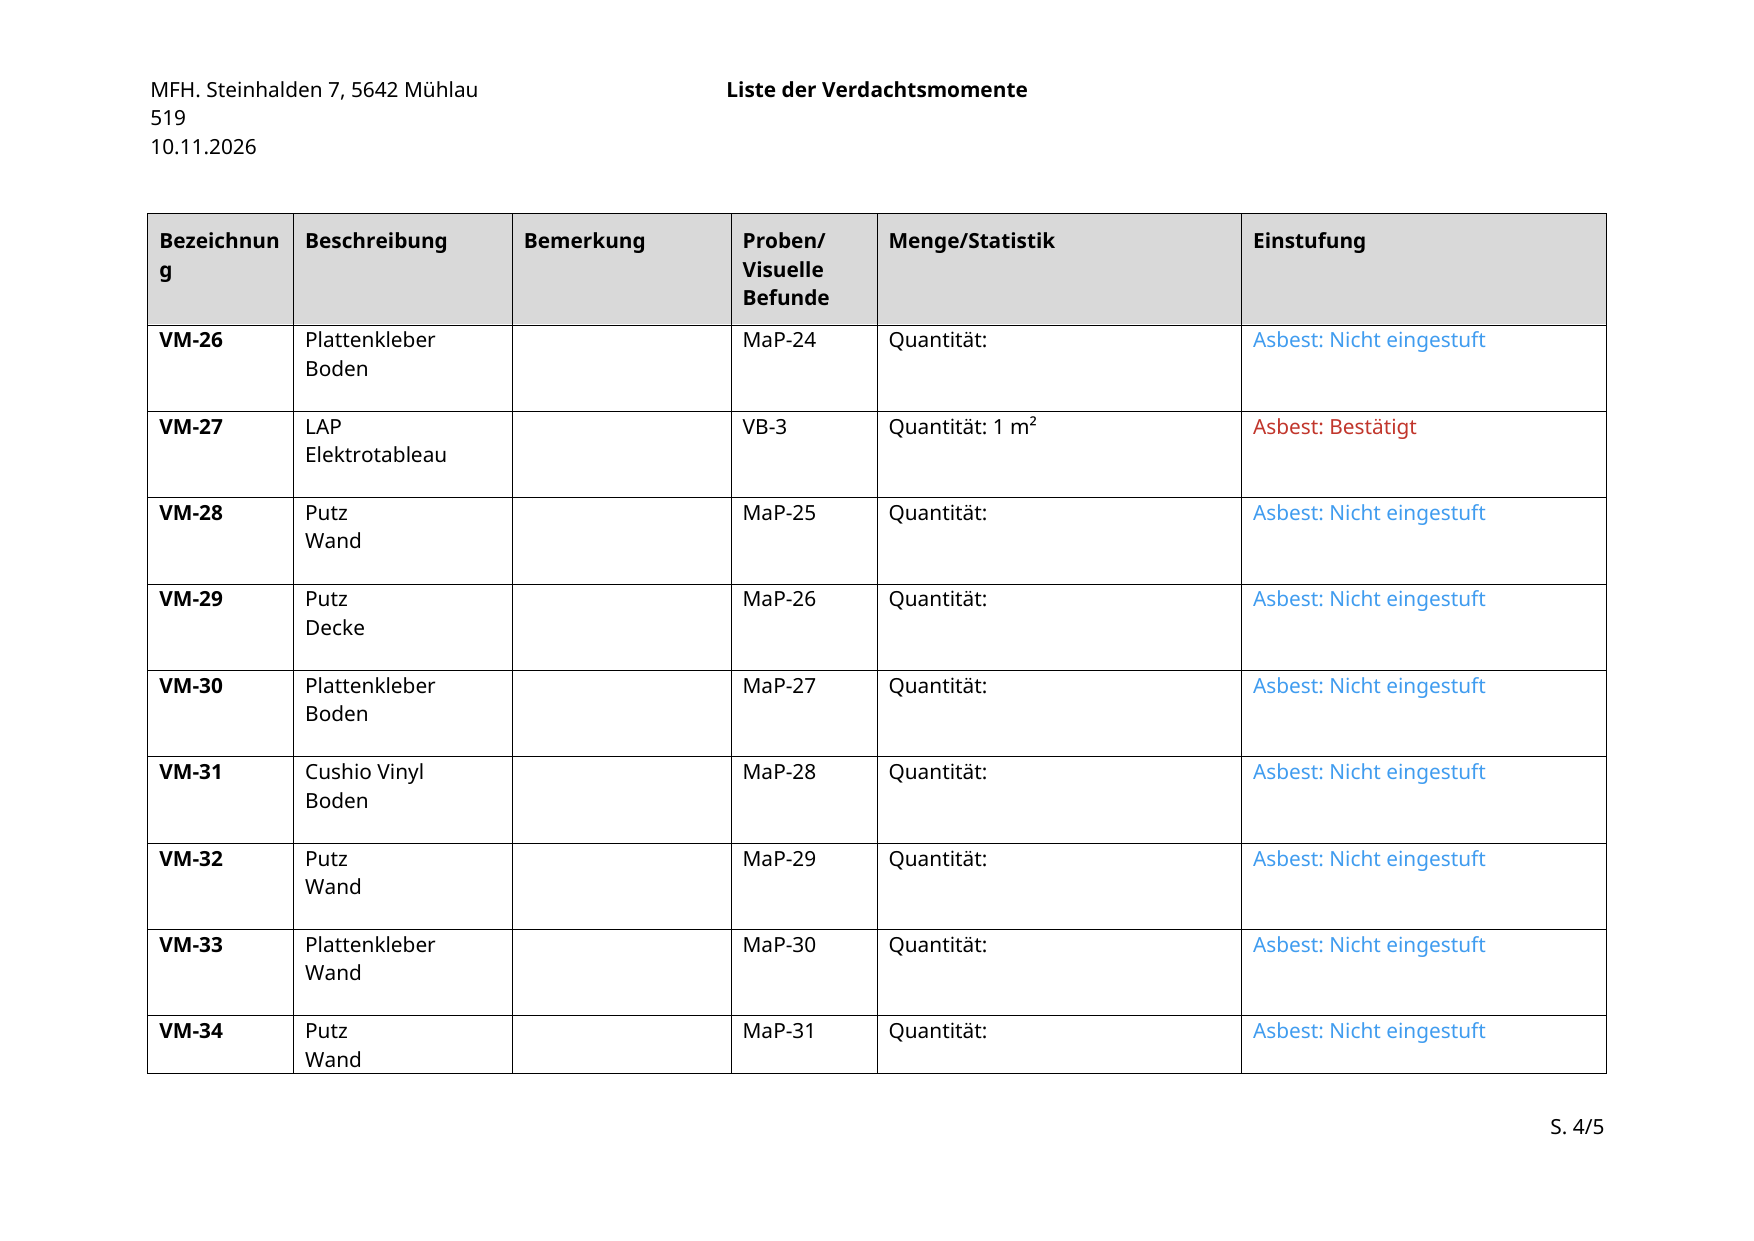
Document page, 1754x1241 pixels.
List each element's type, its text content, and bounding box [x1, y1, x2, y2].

table_cell MaP-27 [732, 671, 877, 756]
table_cell Putz Wand [294, 1016, 512, 1073]
table_cell MaP-30 [732, 930, 877, 1015]
table_cell Putz Wand [294, 844, 512, 929]
table_header Proben/Visuelle Befunde [732, 214, 877, 324]
table_cell [513, 1016, 731, 1073]
table_cell [513, 326, 731, 411]
table_cell VM-27 [148, 412, 293, 497]
table_cell [513, 671, 731, 756]
table_cell Plattenkleber Boden [294, 326, 512, 411]
table_cell [513, 412, 731, 497]
table_cell Asbest: Nicht eingestuft [1242, 585, 1606, 670]
table_cell Asbest: Nicht eingestuft [1242, 671, 1606, 756]
table_cell Asbest: Nicht eingestuft [1242, 326, 1606, 411]
table_cell [513, 757, 731, 843]
table_cell Plattenkleber Boden [294, 671, 512, 756]
table_cell Quantität: [878, 498, 1241, 583]
table_cell Asbest: Nicht eingestuft [1242, 844, 1606, 929]
table_cell [513, 844, 731, 929]
table_cell [513, 585, 731, 670]
table_header Menge/Statistik [878, 214, 1241, 324]
table_cell VM-34 [148, 1016, 293, 1073]
table_cell Quantität: [878, 757, 1241, 843]
table_cell Cushio Vinyl Boden [294, 757, 512, 843]
table_cell Asbest: Nicht eingestuft [1242, 757, 1606, 843]
table_cell Quantität: 1 m² [878, 412, 1241, 497]
table_cell Quantität: [878, 844, 1241, 929]
table_cell VM-29 [148, 585, 293, 670]
table_cell MaP-29 [732, 844, 877, 929]
table_cell [513, 498, 731, 583]
table_cell Asbest: Nicht eingestuft [1242, 498, 1606, 583]
table_cell MaP-25 [732, 498, 877, 583]
table_cell Asbest: Nicht eingestuft [1242, 930, 1606, 1015]
table_header Einstufung [1242, 214, 1606, 324]
table_cell Putz Decke [294, 585, 512, 670]
table_cell VM-28 [148, 498, 293, 583]
table_cell MaP-26 [732, 585, 877, 670]
table_cell Quantität: [878, 585, 1241, 670]
table_cell [513, 930, 731, 1015]
table_cell MaP-24 [732, 326, 877, 411]
table_cell Putz Wand [294, 498, 512, 583]
table_cell Quantität: [878, 1016, 1241, 1073]
table_header Bemerkung [513, 214, 731, 324]
table_cell VM-26 [148, 326, 293, 411]
table_header Bezeichnung [148, 214, 293, 324]
table_cell VM-33 [148, 930, 293, 1015]
table_cell MaP-31 [732, 1016, 877, 1073]
table_header Beschreibung [294, 214, 512, 324]
table_cell MaP-28 [732, 757, 877, 843]
table_cell VB-3 [732, 412, 877, 497]
table_cell Quantität: [878, 671, 1241, 756]
table_cell Plattenkleber Wand [294, 930, 512, 1015]
table_cell Quantität: [878, 930, 1241, 1015]
table_cell VM-32 [148, 844, 293, 929]
table_cell Asbest: Bestätigt [1242, 412, 1606, 497]
table_cell LAP Elektrotableau [294, 412, 512, 497]
table_cell VM-30 [148, 671, 293, 756]
table_cell Asbest: Nicht eingestuft [1242, 1016, 1606, 1073]
table_cell Quantität: [878, 326, 1241, 411]
table_cell VM-31 [148, 757, 293, 843]
